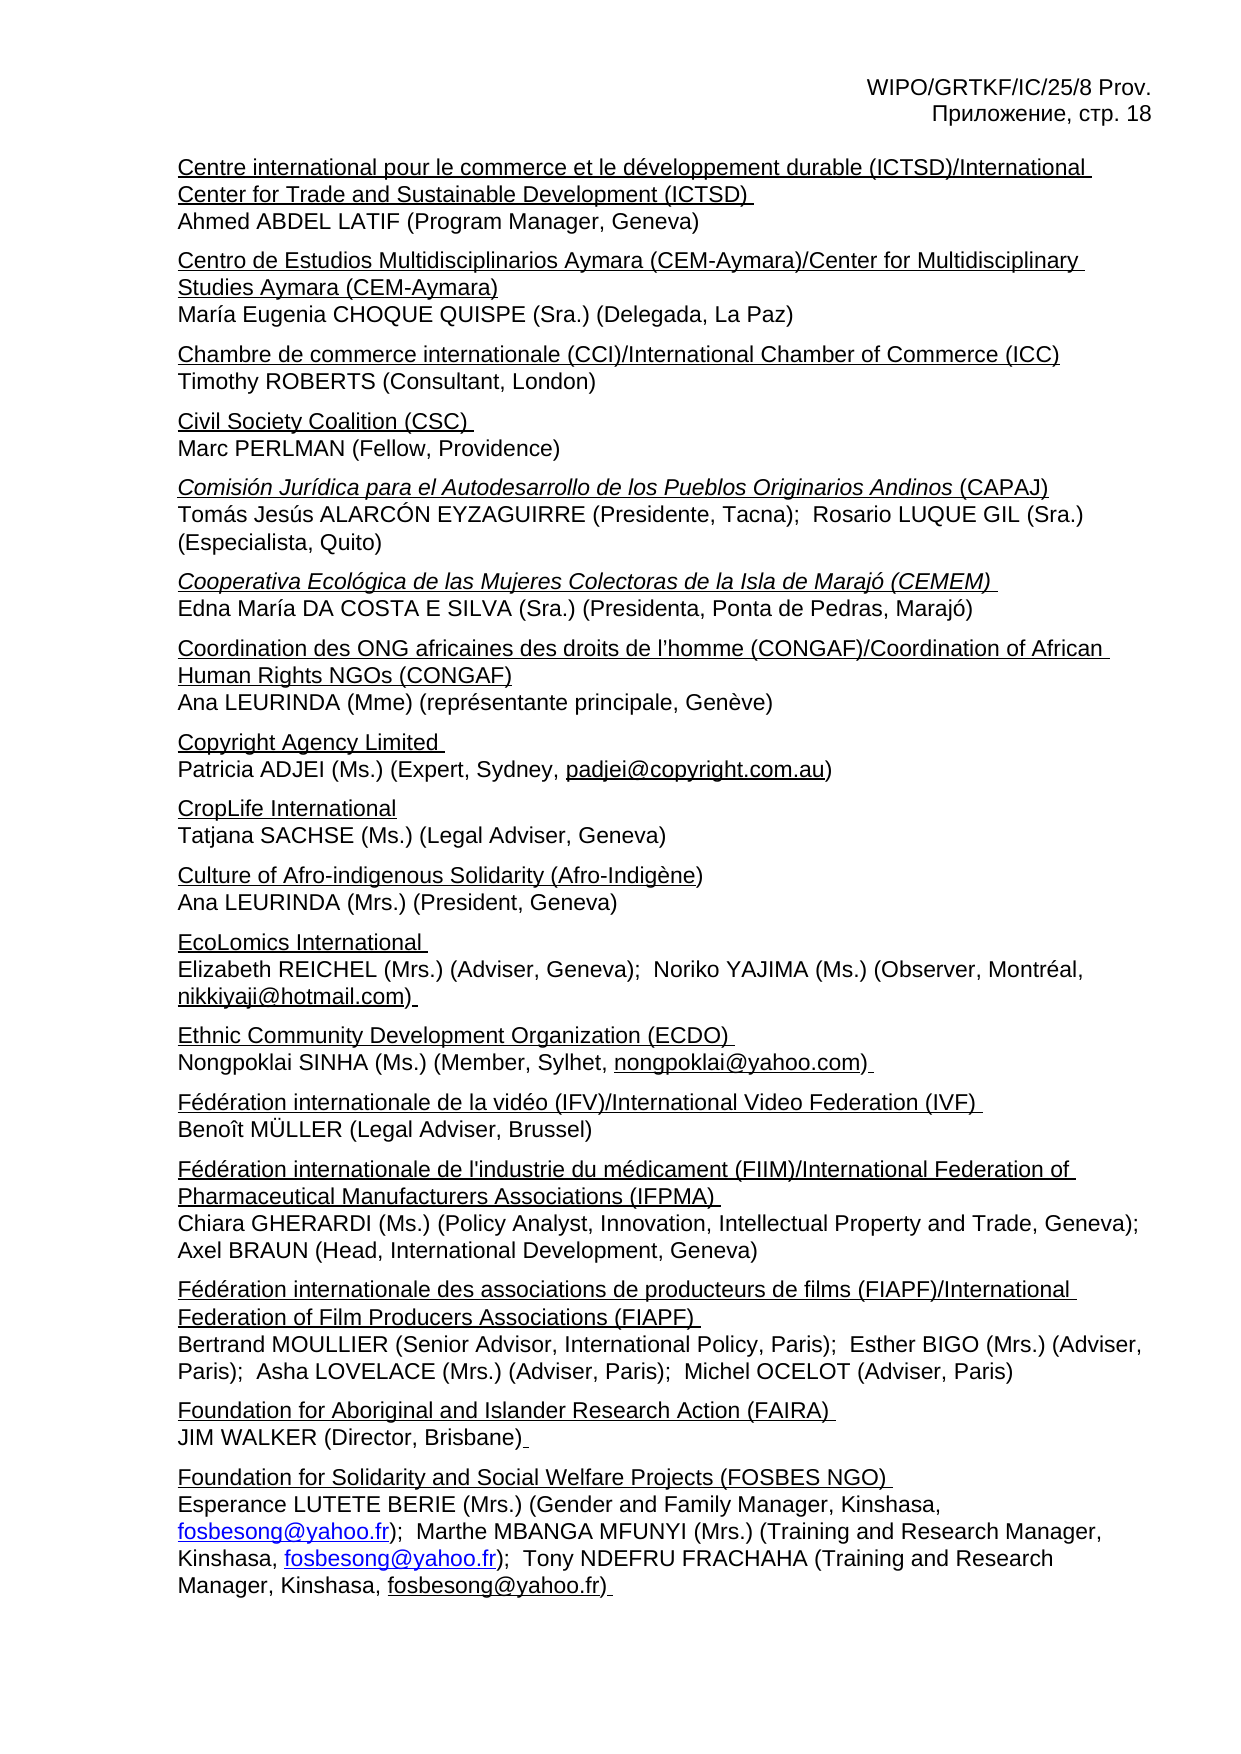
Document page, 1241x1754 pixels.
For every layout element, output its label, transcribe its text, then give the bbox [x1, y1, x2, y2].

text Copyright Agency Limited Patricia ADJEI (Ms.) (Expert, Sydney, padjei@copyright.com.au) [177, 728, 1152, 782]
text CropLife International Tatjana SACHSE (Ms.) (Legal Adviser, Geneva) [177, 794, 1152, 849]
text Fédération internationale de la vidéo (IFV)/International Video Federation (IVF) Benoît MÜLLER (Legal Adviser, Brussel) [177, 1088, 1152, 1142]
text Ethnic Community Development Organization (ECDO) Nongpoklai SINHA (Ms.) (Member, Sylhet, nongpoklai@yahoo.com) [177, 1022, 1152, 1076]
text Centre international pour le commerce et le développement durable (ICTSD)/International Center for Trade and Sustainable Development (ICTSD) Ahmed ABDEL LATIF (Program Manager, Geneva) [177, 153, 1152, 234]
text Fédération internationale de l'industrie du médicament (FIIM)/International Federation of Pharmaceutical Manufacturers Associations (IFPMA) Chiara GHERARDI (Ms.) (Policy Analyst, Innovation, Intellectual Property and Trade, Geneva); Axel BRAUN (Head, International Development, Geneva) [177, 1155, 1152, 1263]
text Civil Society Coalition (CSC) Marc PERLMAN (Fellow, Providence) [177, 407, 1152, 461]
text EcoLomics International Elizabeth REICHEL (Mrs.) (Adviser, Geneva); Noriko YAJIMA (Ms.) (Observer, Montréal, nikkiyaji@hotmail.com) [177, 928, 1152, 1009]
text Comisión Jurídica para el Autodesarrollo de los Pueblos Originarios Andinos (CAPAJ) Tomás Jesús ALARCÓN EYZAGUIRRE (Presidente, Tacna); Rosario LUQUE GIL (Sra.) (Especialista, Quito) [177, 474, 1152, 555]
text Culture of Afro-indigenous Solidarity (Afro-Indigène) Ana LEURINDA (Mrs.) (President, Geneva) [177, 861, 1152, 915]
text Centro de Estudios Multidisciplinarios Aymara (CEM-Aymara)/Center for Multidisciplinary Studies Aymara (CEM-Aymara) María Eugenia CHOQUE QUISPE (Sra.) (Delegada, La Paz) [177, 247, 1152, 328]
text Coordination des ONG africaines des droits de l’homme (CONGAF)/Coordination of African Human Rights NGOs (CONGAF) Ana LEURINDA (Mme) (représentante principale, Genève) [177, 634, 1152, 715]
text Chambre de commerce internationale (CCI)/International Chamber of Commerce (ICC) Timothy ROBERTS (Consultant, London) [177, 340, 1152, 394]
text Cooperativa Ecológica de las Mujeres Colectoras de la Isla de Marajó (CEMEM) Edna María DA COSTA E SILVA (Sra.) (Presidenta, Ponta de Pedras, Marajó) [177, 567, 1152, 622]
text Foundation for Aboriginal and Islander Research Action (FAIRA) JIM WALKER (Director, Brisbane) [177, 1397, 1152, 1451]
text Foundation for Solidarity and Social Welfare Projects (FOSBES NGO) Esperance LUTETE BERIE (Mrs.) (Gender and Family Manager, Kinshasa, fosbesong@yahoo.fr); Marthe MBANGA MFUNYI (Mrs.) (Training and Research Manager, Kinshasa, fosbesong@yahoo.fr); Tony NDEFRU FRACHAHA (Training and Research Manager, Kinshasa, fosbesong@yahoo.fr) [177, 1463, 1152, 1599]
text Fédération internationale des associations de producteurs de films (FIAPF)/International Federation of Film Producers Associations (FIAPF) Bertrand MOULLIER (Senior Advisor, International Policy, Paris); Esther BIGO (Mrs.) (Adviser, Paris); Asha LOVELACE (Mrs.) (Adviser, Paris); Michel OCELOT (Adviser, Paris) [177, 1276, 1152, 1384]
